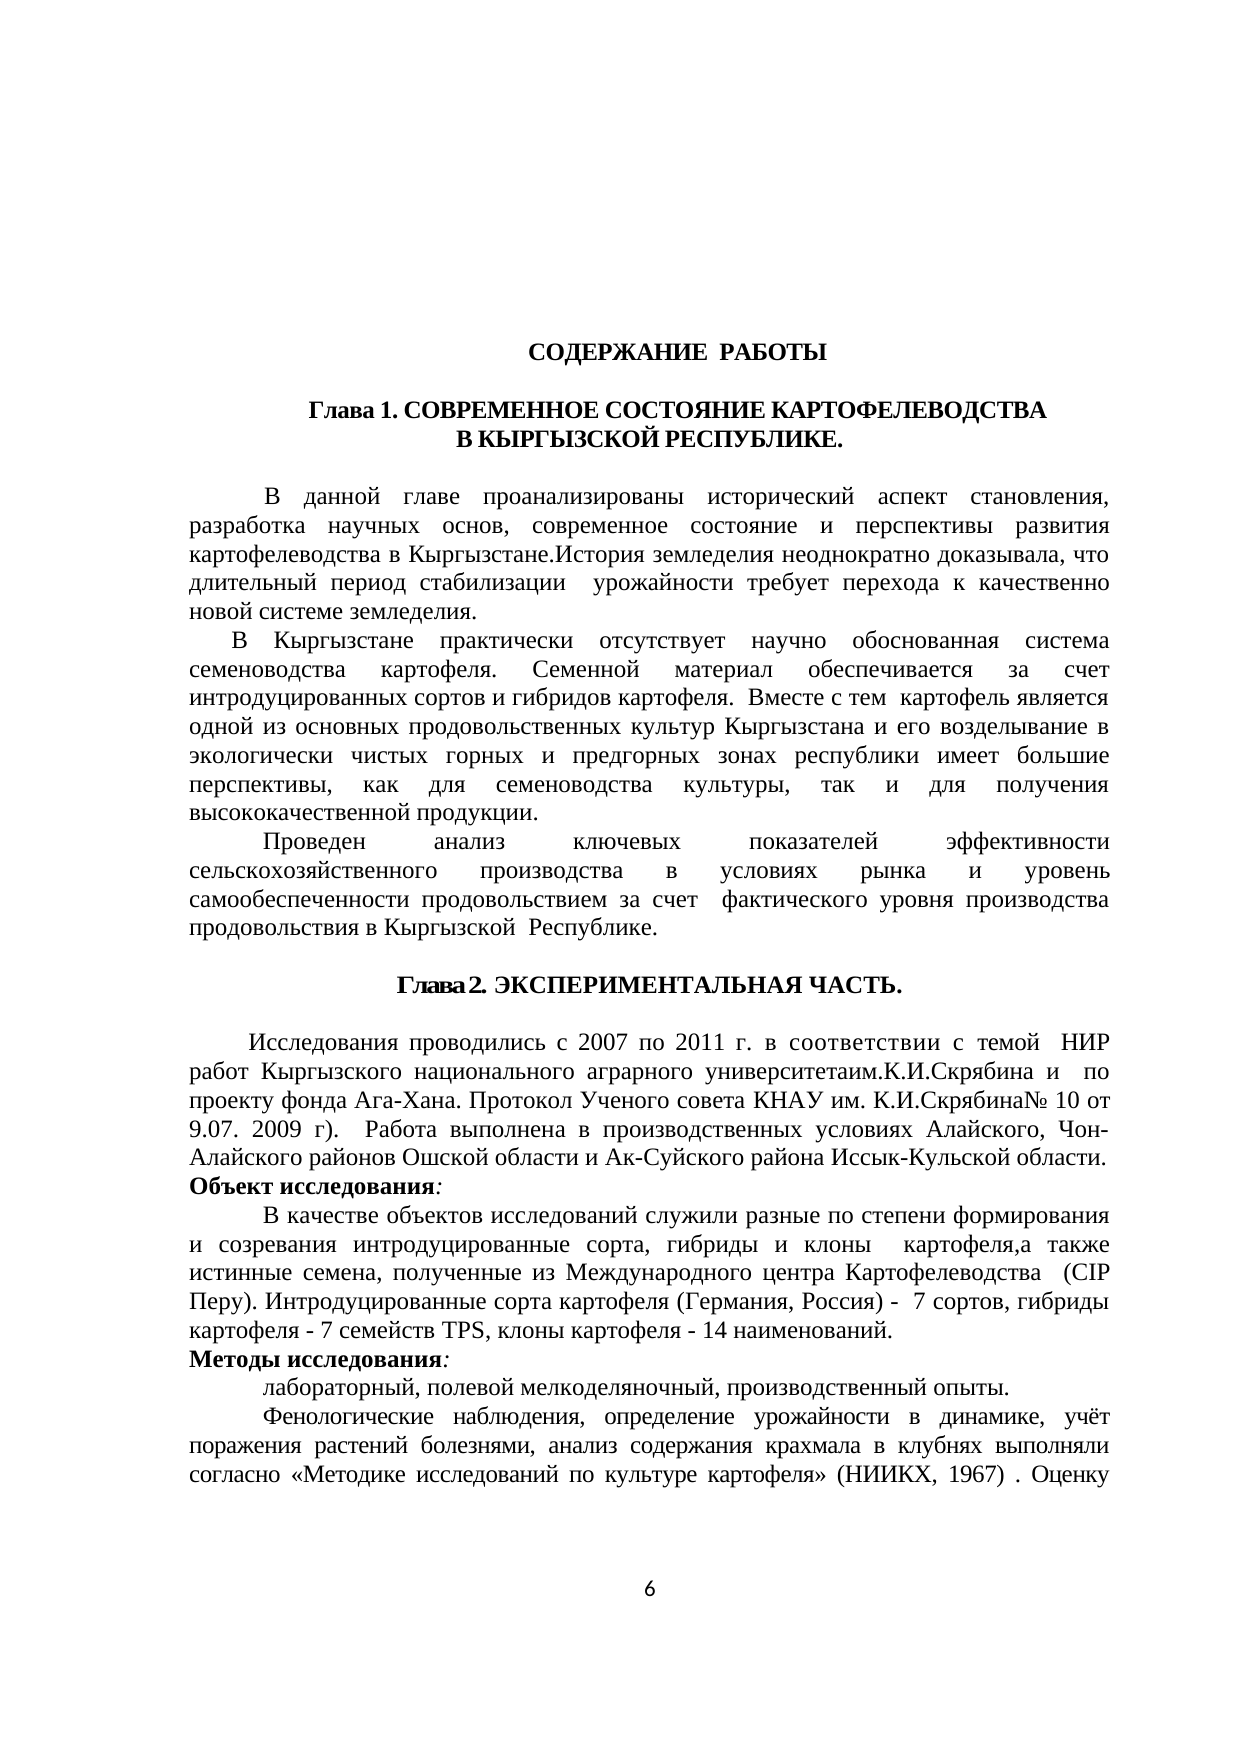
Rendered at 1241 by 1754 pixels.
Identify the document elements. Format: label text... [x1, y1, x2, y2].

text Исследования проводились с 2007 по 2011 г. в соответствии с темой НИР работ Кыргызского национального аграрного университетаим.К.И.Скрябина и по проекту фонда Ага-Хана. Протокол Ученого совета КНАУ им. К.И.Скрябина№ 10 от 9.07. 2009 г). Работа выполнена в производственных условиях Алайского, Чон-Алайского районов Ошской области и Ак-Суйского района Иссык-Кульской области. [189, 1027, 1110, 1171]
text В качестве объектов исследований служили разные по степени формирования и созревания интродуцированные сорта, гибриды и клоны картофеля,а также истинные семена, полученные из Международного центра Картофелеводства (CIP Перу). Интродуцированные сорта картофеля (Германия, Россия) - 7 сортов, гибриды картофеля - 7 семейств TPS, клоны картофеля - 14 наименований. [189, 1200, 1110, 1344]
text Глава 2. ЭКСПЕРИМЕНТАЛЬНАЯ ЧАСТЬ. [189, 970, 1110, 999]
text В данной главе проанализированы исторический аспект становления, разработка научных основ, современное состояние и перспективы развития картофелеводства в Кыргызстане.История земледелия неоднократно доказывала, что длительный период стабилизации урожайности требует перехода к качественно новой системе земледелия. [189, 481, 1110, 625]
text Объект исследования: [189, 1171, 1110, 1200]
text Проведен анализ ключевых показателей эффективности сельскохозяйственного производства в условиях рынка и уровень самообеспеченности продовольствием за счет фактического уровня производства продовольствия в Кыргызской Республике. [189, 826, 1110, 941]
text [189, 1401, 1110, 1487]
text Методы исследования: [189, 1344, 1110, 1372]
text В Кыргызстане практически отсутствует научно обоснованная система семеноводства картофеля. Семенной материал обеспечивается за счет интродуцированных сортов и гибридов картофеля. Вместе с тем картофель является одной из основных продовольственных культур Кыргызстана и его возделывание в экологически чистых горных и предгорных зонах республики имеет большие перспективы, как для семеноводства культуры, так и для получения высококачественной продукции. [189, 625, 1110, 826]
text лабораторный, полевой мелкоделяночный, производственный опыты. [189, 1372, 1110, 1401]
text Глава 1. СОВРЕМЕННОЕ СОСТОЯНИЕ КАРТОФЕЛЕВОДСТВА [189, 395, 1110, 424]
text В КЫРГЫЗСКОЙ РЕСПУБЛИКЕ. [189, 424, 1110, 452]
text СОДЕРЖАНИЕ РАБОТЫ [189, 337, 1110, 366]
